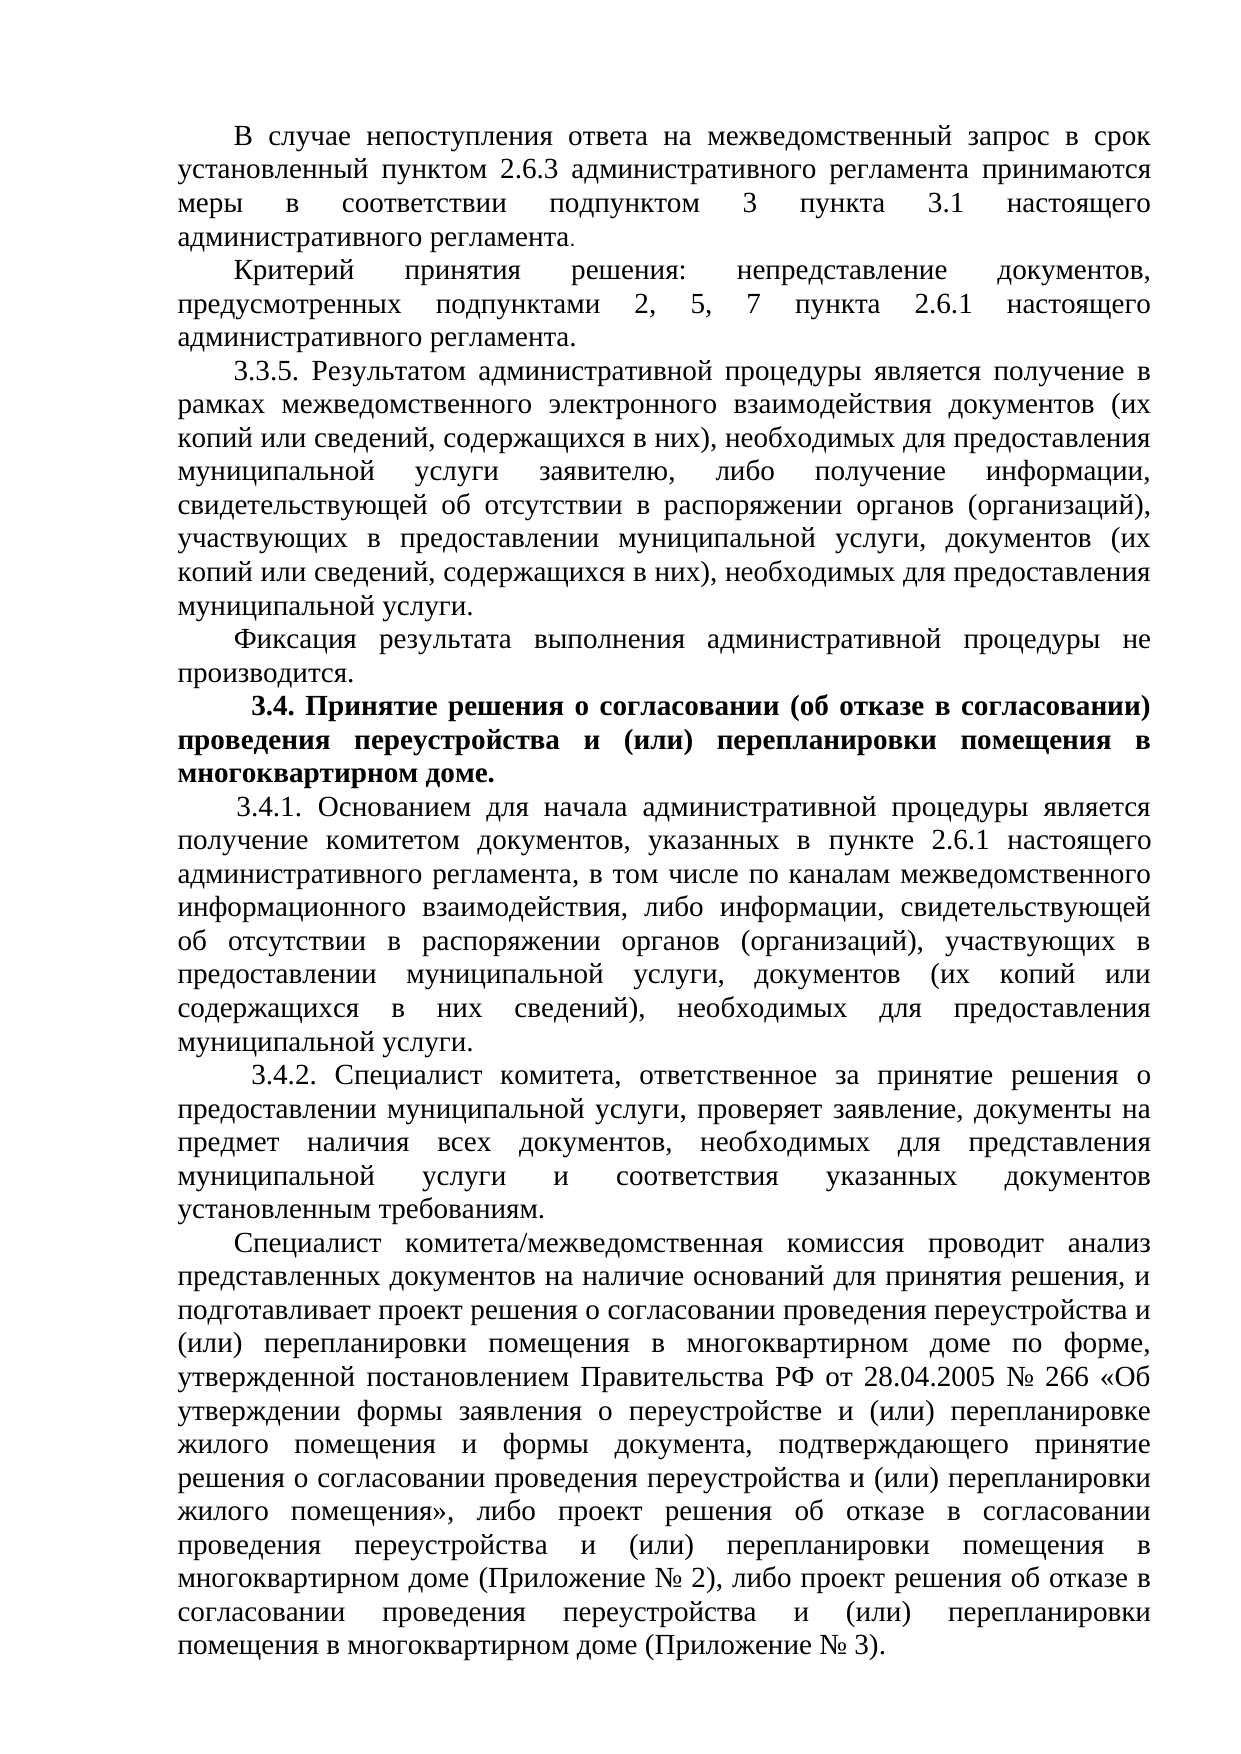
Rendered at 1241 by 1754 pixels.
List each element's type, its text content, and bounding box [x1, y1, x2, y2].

text Специалист комитета/межведомственная комиссия проводит анализ представленных документов на наличие оснований для принятия решения, и подготавливает проект решения о согласовании проведения переустройства и (или) перепланировки помещения в многоквартирном доме по форме, утвержденной постановлением Правительства РФ от 28.04.2005 № 266 «Об утверждении формы заявления о переустройстве и (или) перепланировке жилого помещения и формы документа, подтверждающего принятие решения о согласовании проведения переустройства и (или) перепланировки жилого помещения», либо проект решения об отказе в согласовании проведения переустройства и (или) перепланировки помещения в многоквартирном доме (Приложение № 2), либо проект решения об отказе в согласовании проведения переустройства и (или) перепланировки помещения в многоквартирном доме (Приложение № 3). [177, 1225, 1152, 1661]
text 3.4.1. Основанием для начала административной процедуры является получение комитетом документов, указанных в пункте 2.6.1 настоящего административного регламента, в том числе по каналам межведомственного информационного взаимодействия, либо информации, свидетельствующей об отсутствии в распоряжении органов (организаций), участвующих в предоставлении муниципальной услуги, документов (их копий или содержащихся в них сведений), необходимых для предоставления муниципальной услуги. [177, 789, 1152, 1057]
text 3.4.2. Специалист комитета, ответственное за принятие решения о предоставлении муниципальной услуги, проверяет заявление, документы на предмет наличия всех документов, необходимых для представления муниципальной услуги и соответствия указанных документов установленным требованиям. [177, 1057, 1152, 1225]
text Фиксация результата выполнения административной процедуры не производится. [177, 621, 1152, 688]
text Критерий принятия решения: непредставление документов, предусмотренных подпунктами 2, 5, 7 пункта 2.6.1 настоящего административного регламента. [177, 252, 1152, 353]
text 3.4. Принятие решения о согласовании (об отказе в согласовании) проведения переустройства и (или) перепланировки помещения в многоквартирном доме. [177, 688, 1152, 789]
text 3.3.5. Результатом административной процедуры является получение в рамках межведомственного электронного взаимодействия документов (их копий или сведений, содержащихся в них), необходимых для предоставления муниципальной услуги заявителю, либо получение информации, свидетельствующей об отсутствии в распоряжении органов (организаций), участвующих в предоставлении муниципальной услуги, документов (их копий или сведений, содержащихся в них), необходимых для предоставления муниципальной услуги. [177, 353, 1152, 621]
text В случае непоступления ответа на межведомственный запрос в срок установленный пунктом 2.6.3 административного регламента принимаются меры в соответствии подпунктом 3 пункта 3.1 настоящего административного регламента. [177, 118, 1152, 252]
